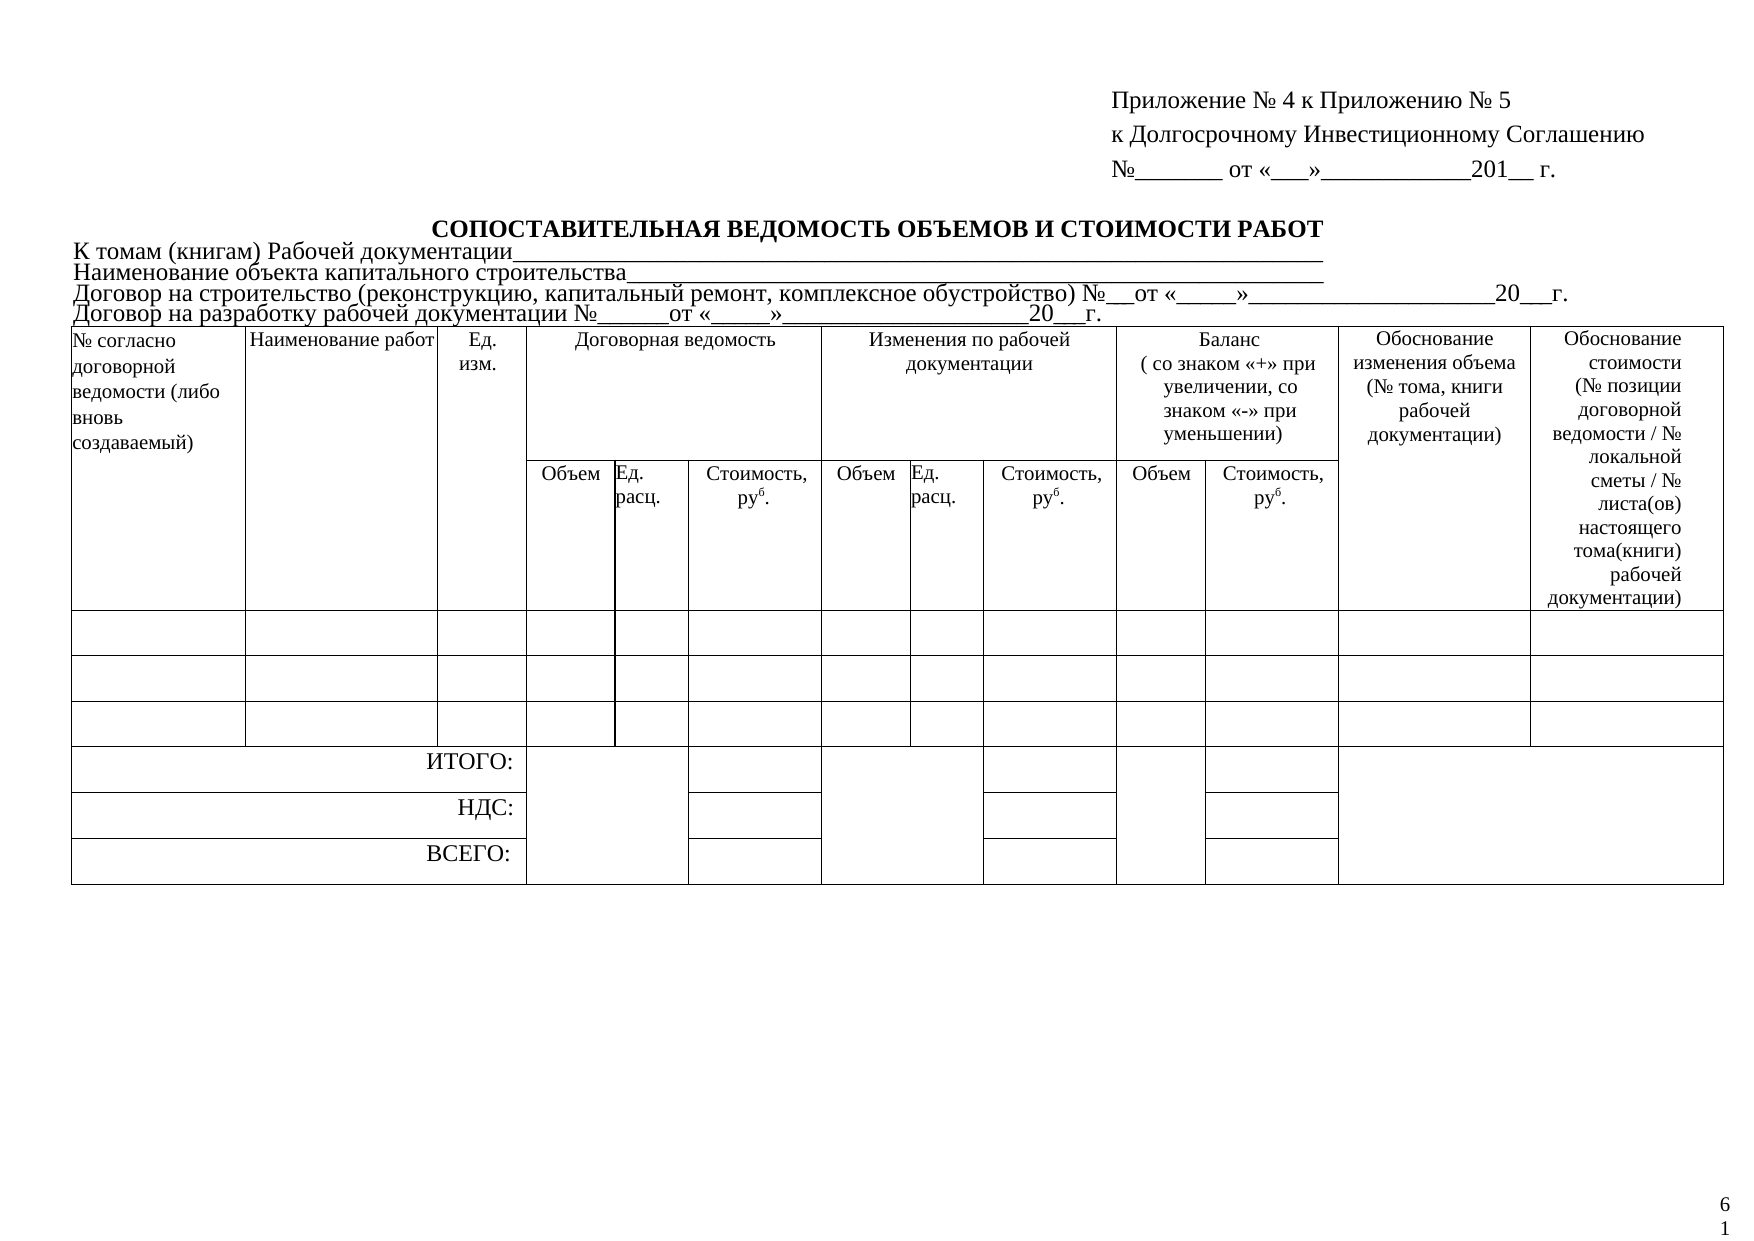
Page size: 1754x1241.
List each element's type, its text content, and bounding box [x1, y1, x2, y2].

table_cell [1206, 747, 1338, 792]
table_cell [1206, 656, 1338, 701]
table_cell [616, 611, 688, 655]
table_cell [246, 656, 437, 701]
table_cell Стоимость, руб. [984, 461, 1116, 609]
table_cell [72, 656, 245, 701]
table_cell [1117, 656, 1205, 701]
table_header Изменения по рабочей документации [822, 327, 1116, 459]
table_cell [689, 747, 821, 792]
table_cell [911, 656, 983, 701]
text К томам (книгам) Рабочей документации [73, 243, 257, 263]
text К томам (книгам) Рабочей документации [256, 243, 1732, 263]
table_cell [246, 611, 437, 655]
table_cell [984, 839, 1116, 884]
table_cell Ед. расц. [911, 461, 983, 609]
table_cell [822, 702, 910, 746]
table_header Договорная ведомость [527, 327, 821, 459]
table_cell [1339, 656, 1530, 701]
table_cell [527, 656, 614, 701]
table_cell [527, 611, 614, 655]
table_cell Ед. расц. [616, 461, 688, 609]
table_cell [1206, 611, 1338, 655]
table_cell [1117, 702, 1205, 746]
table_cell ИТОГО: [72, 747, 526, 792]
text Приложение № 4 к Приложению № 5 [1111, 81, 1676, 115]
table_cell [527, 747, 688, 884]
table_cell [1531, 702, 1723, 746]
table_cell [438, 656, 526, 701]
table_cell [984, 611, 1116, 655]
text Наименование объекта капитального строительства [73, 263, 1732, 284]
text СОПОСТАВИТЕЛЬНАЯ ВЕДОМОСТЬ ОБЪЕМОВ И СТОИМОСТИ РАБОТ [431, 219, 1732, 243]
table_cell [616, 656, 688, 701]
table_cell [1117, 611, 1205, 655]
table_cell Стоимость, руб. [1206, 461, 1338, 609]
table_header Наименование работ [246, 327, 437, 609]
table_cell [1206, 839, 1338, 884]
table_cell [1339, 611, 1530, 655]
table_cell Объем [1117, 461, 1205, 609]
table_cell [246, 702, 437, 746]
table_cell [1531, 656, 1723, 701]
table_cell [984, 702, 1116, 746]
table_cell [616, 702, 688, 746]
table_cell [1206, 702, 1338, 746]
table_cell [984, 747, 1116, 792]
table_header № согласно договорной ведомости (либо вновь создаваемый) [72, 327, 245, 609]
table_cell [438, 611, 526, 655]
table_cell НДС: [72, 793, 526, 838]
table_cell [1206, 793, 1338, 838]
table_cell [689, 656, 821, 701]
table_cell [438, 702, 526, 746]
table_cell Объем [822, 461, 910, 609]
table_cell [689, 702, 821, 746]
table_cell [1339, 747, 1723, 884]
table_header Ед. изм. [438, 327, 526, 609]
table_cell [822, 656, 910, 701]
table_cell [527, 702, 614, 746]
table_header Обоснование стоимости (№ позиции договорной ведомости / № локальной сметы / № листа(ов) настоящего тома(книги) рабочей документации) [1531, 327, 1723, 609]
table_cell [984, 656, 1116, 701]
table_cell [689, 839, 821, 884]
table_cell [1117, 747, 1205, 884]
table_cell [822, 611, 910, 655]
table_cell Объем [527, 461, 614, 609]
table_header Баланс ( со знаком «+» при увеличении, со знаком «-» при уменьшении) [1117, 327, 1338, 459]
text Договор на строительство (реконструкцию, капитальный ремонт, комплексное обустройство) № от « » 20 г. [73, 284, 1732, 305]
table_cell [689, 793, 821, 838]
table_cell [72, 611, 245, 655]
table_cell Стоимость, руб. [689, 461, 821, 609]
table_cell ВСЕГО: [72, 839, 526, 884]
table_cell [822, 747, 983, 884]
table_header Обоснование изменения объема (№ тома, книги рабочей документации) [1339, 327, 1530, 609]
text к Долгосрочному Инвестиционному Соглашению №_______ от «___»____________201__ г. [1111, 115, 1676, 184]
table_cell [72, 702, 245, 746]
table_cell [911, 702, 983, 746]
table_cell [1531, 611, 1723, 655]
table_cell [911, 611, 983, 655]
table_cell [689, 611, 821, 655]
text Договор на разработку рабочей документации № от « » 20 г. [87, 305, 1732, 326]
table_cell [1339, 702, 1530, 746]
table_cell [984, 793, 1116, 838]
